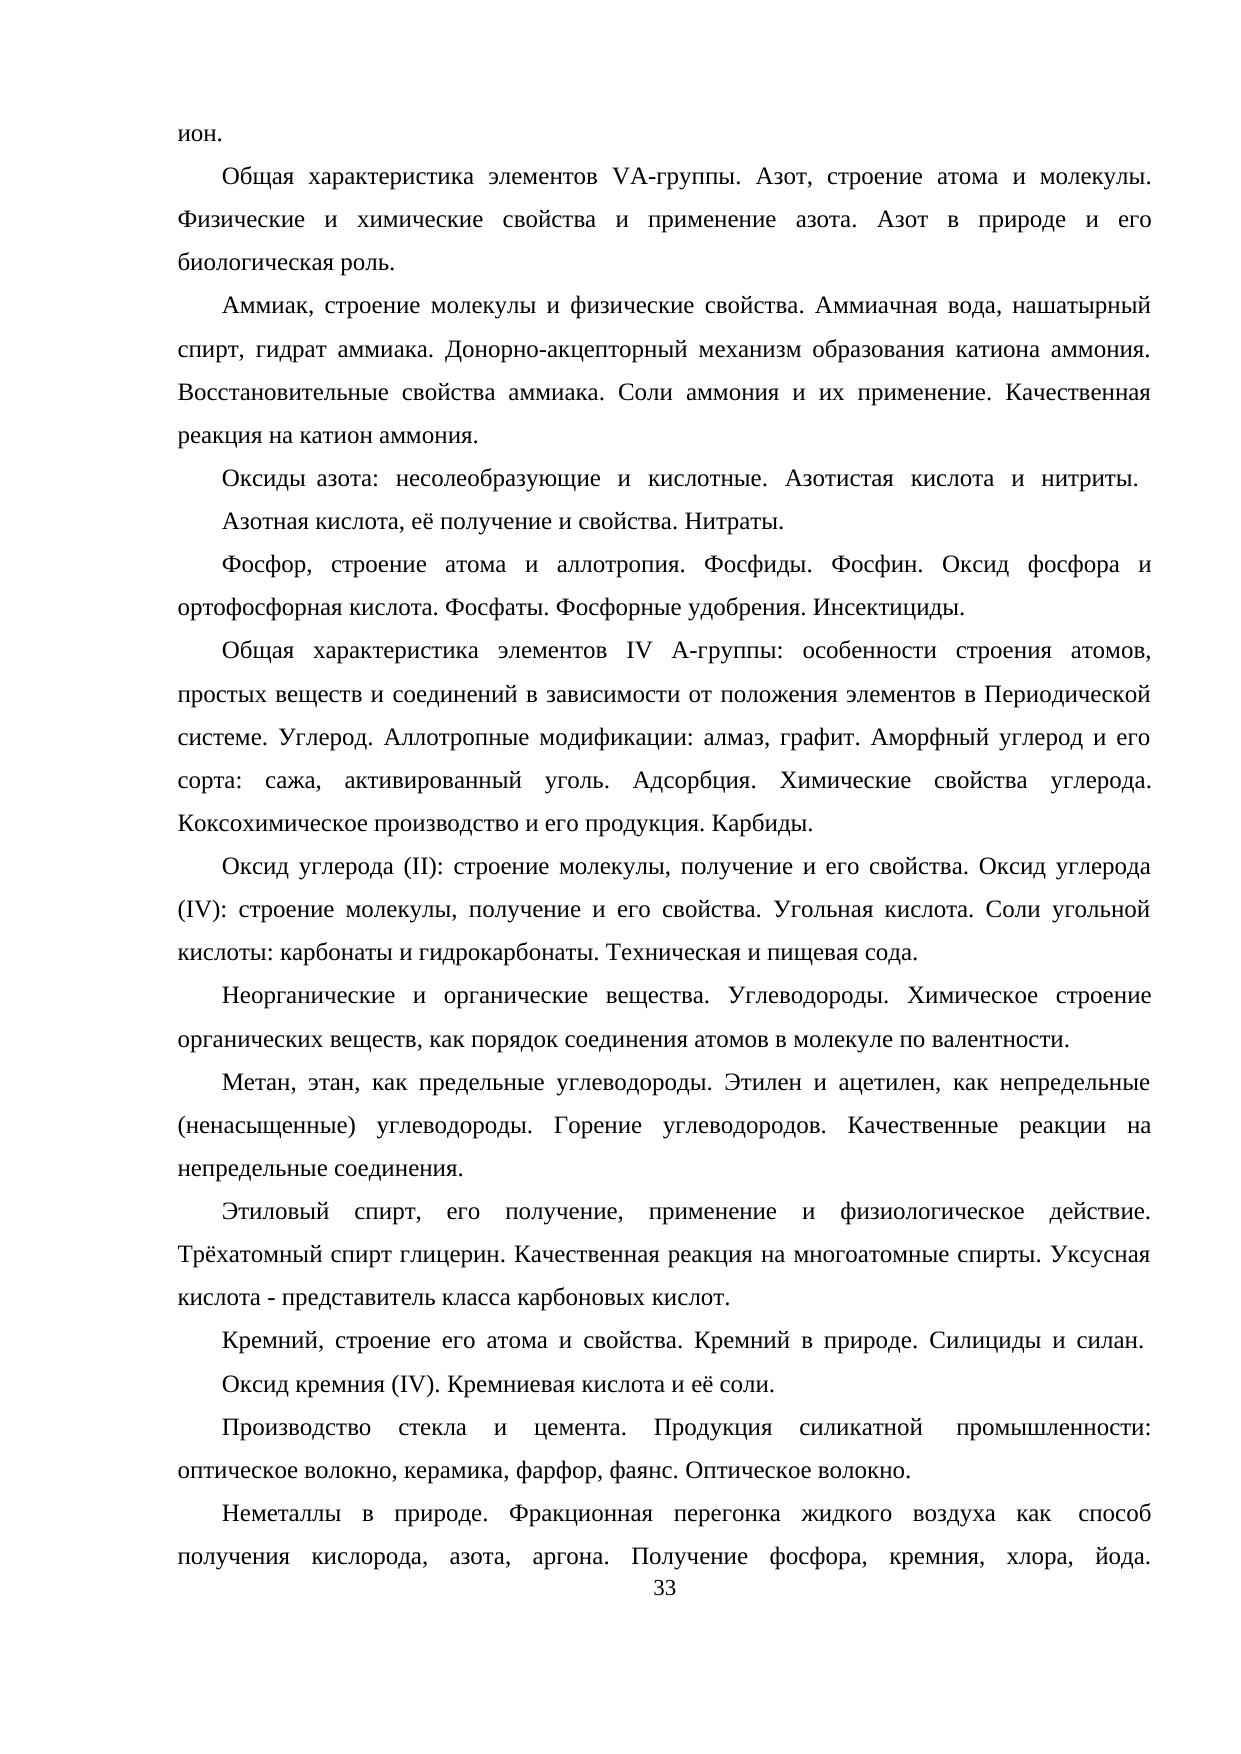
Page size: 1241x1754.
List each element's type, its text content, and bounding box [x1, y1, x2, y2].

text Азотная кислота, её получение и свойства. Нитраты. [177, 506, 1152, 535]
text Оксид кремния (IV). Кремниевая кислота и её соли. [177, 1369, 1152, 1397]
text Неорганические и органические вещества. Углеводороды. Химическое строение органических веществ, как порядок соединения атомов в молекуле по валентности. [177, 981, 1152, 1052]
text Производство стекла и цемента. Продукция силикатной промышленности: оптическое волокно, керамика, фарфор, фаянс. Оптическое волокно. [177, 1412, 1152, 1484]
text Оксид углерода (II): строение молекулы, получение и его свойства. Оксид углерода (IV): строение молекулы, получение и его свойства. Угольная кислота. Соли угольной кислоты: карбонаты и гидрокарбонаты. Техническая и пищевая сода. [177, 851, 1152, 966]
text Кремний, строение его атома и свойства. Кремний в природе. Силициды и силан. [177, 1326, 1152, 1354]
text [177, 118, 1152, 147]
text Фосфор, строение атома и аллотропия. Фосфиды. Фосфин. Оксид фосфора и ортофосфорная кислота. Фосфаты. Фосфорные удобрения. Инсектициды. [177, 549, 1152, 621]
text Общая характеристика элементов IV А-группы: особенности строения атомов, простых веществ и соединений в зависимости от положения элементов в Периодической системе. Углерод. Аллотропные модификации: алмаз, графит. Аморфный углерод и его сорта: сажа, активированный уголь. Адсорбция. Химические свойства углерода. Коксохимическое производство и его продукция. Карбиды. [177, 636, 1152, 837]
text Оксиды азота: несолеобразующие и кислотные. Азотистая кислота и нитриты. [177, 463, 1152, 492]
text Общая характеристика элементов VA-группы. Азот, строение атома и молекулы. Физические и химические свойства и применение азота. Азот в природе и его биологическая роль. [177, 161, 1152, 276]
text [177, 1498, 1152, 1570]
text Этиловый спирт, его получение, применение и физиологическое действие. Трёхатомный спирт глицерин. Качественная реакция на многоатомные спирты. Уксусная кислота - представитель класса карбоновых кислот. [177, 1196, 1152, 1311]
text Аммиак, строение молекулы и физические свойства. Аммиачная вода, нашатырный спирт, гидрат аммиака. Донорно-акцепторный механизм образования катиона аммония. Восстановительные свойства аммиака. Соли аммония и их применение. Качественная реакция на катион аммония. [177, 291, 1152, 449]
text Метан, этан, как предельные углеводороды. Этилен и ацетилен, как непредельные (ненасыщенные) углеводороды. Горение углеводородов. Качественные реакции на непредельные соединения. [177, 1067, 1152, 1182]
